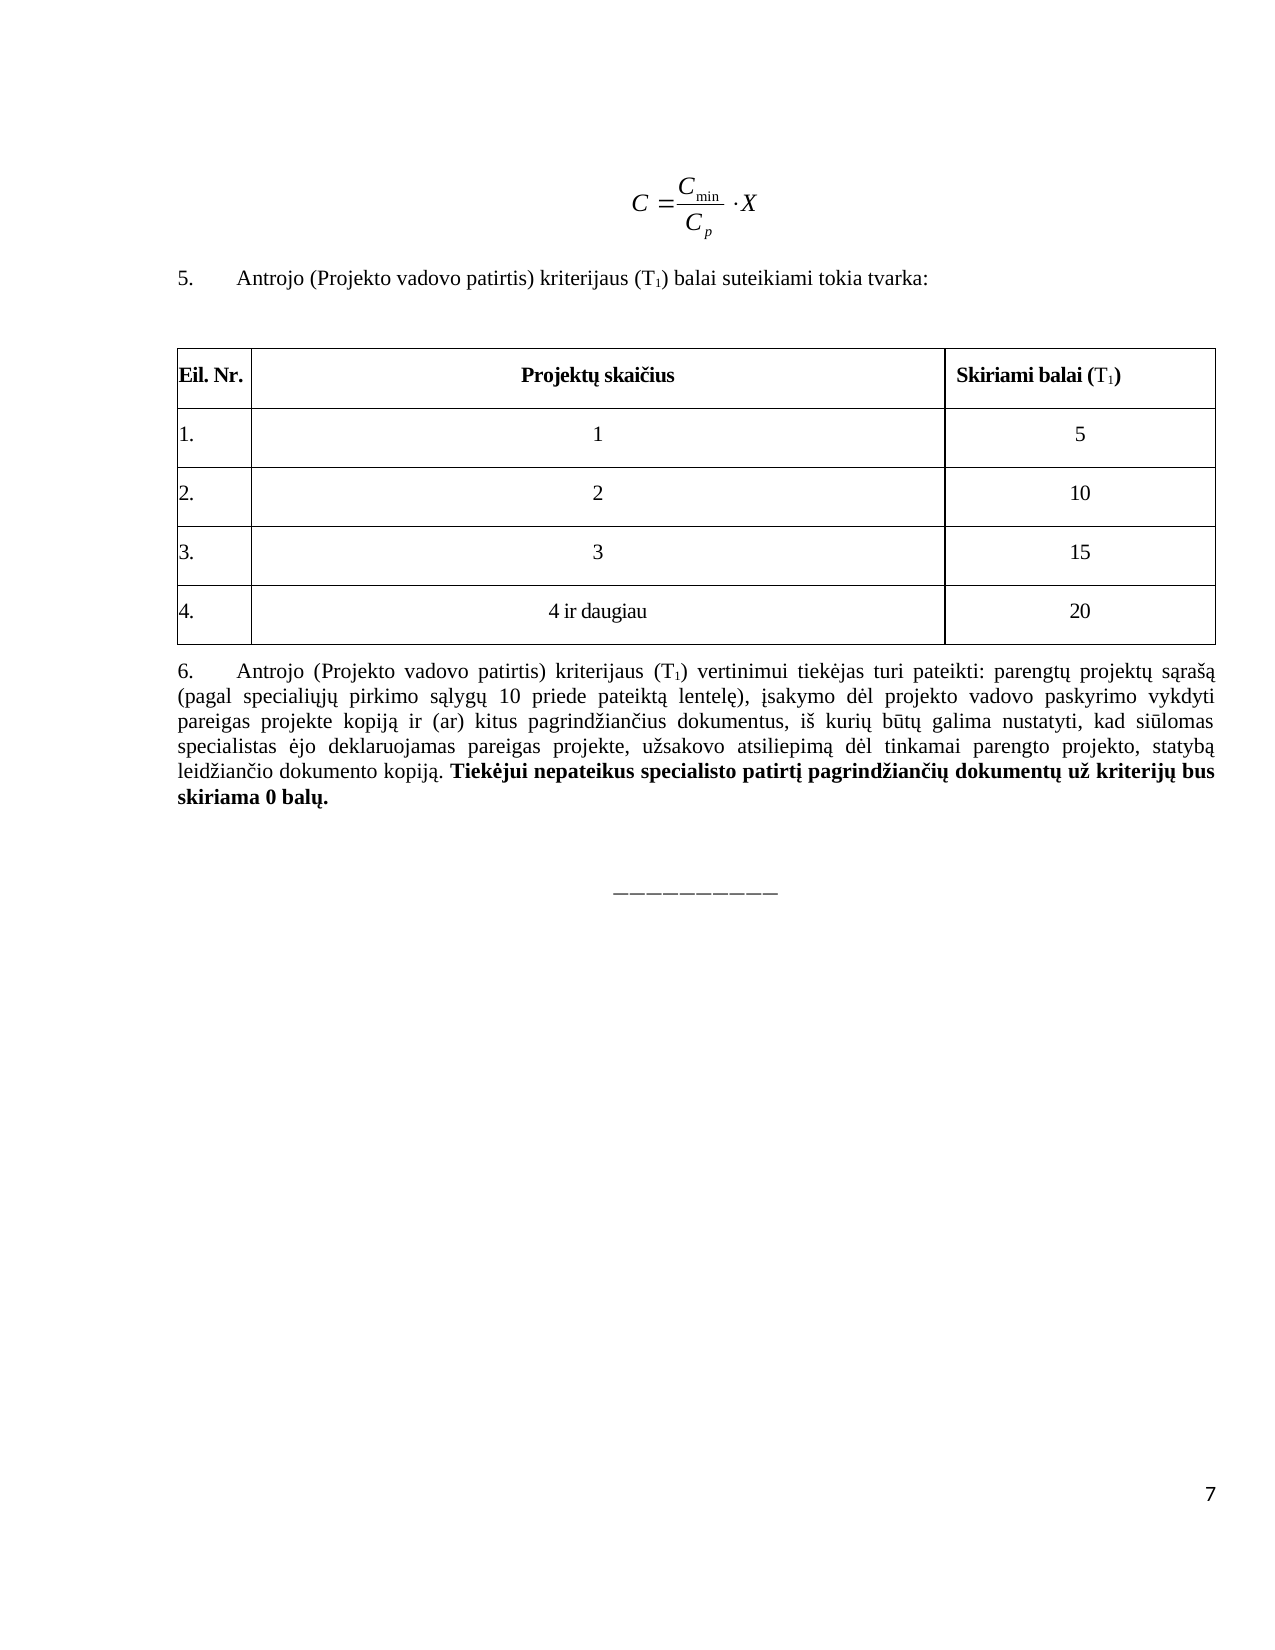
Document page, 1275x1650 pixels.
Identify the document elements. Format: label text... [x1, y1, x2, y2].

table_cell 1. [178, 409, 251, 467]
table_cell 10 [946, 468, 1215, 526]
table_cell 2. [178, 468, 251, 526]
table_cell 15 [946, 527, 1215, 585]
table_header Projektų skaičius [252, 349, 944, 407]
list Antrojo (Projekto vadovo patirtis) kriterijaus (T1) vertinimui tiekėjas turi pateikti: parengtų projektų sąrašą (pagal specialiųjų pirkimo sąlygų 10 priede pateiktą lentelę), įsakymo dėl projekto vadovo paskyrimo vykdyti pareigas projekte kopiją ir (ar) kitus pagrindžiančius dokumentus, iš kurių būtų galima nustatyti, kad siūlomas specialistas ėjo deklaruojamas pareigas projekte, užsakovo atsiliepimą dėl tinkamai parengto projekto, statybą leidžiančio dokumento kopiją. Tiekėjui nepateikus specialisto patirtį pagrindžiančių dokumentų už kriterijų bus skiriama 0 balų. [177, 658, 1216, 809]
table_cell 4 ir daugiau [252, 586, 944, 644]
table_cell 1 [252, 409, 944, 467]
table_cell 2 [252, 468, 944, 526]
table_header Eil. Nr. [178, 349, 251, 407]
table_cell 4. [178, 586, 251, 644]
table_cell 3 [252, 527, 944, 585]
table_cell 5 [946, 409, 1215, 467]
table_cell 3. [178, 527, 251, 585]
list Antrojo (Projekto vadovo patirtis) kriterijaus (T1) balai suteikiami tokia tvarka: [177, 265, 1216, 290]
table_cell 20 [946, 586, 1215, 644]
table_header Skiriami balai (T1) [946, 349, 1215, 407]
text __________ [177, 864, 1216, 898]
